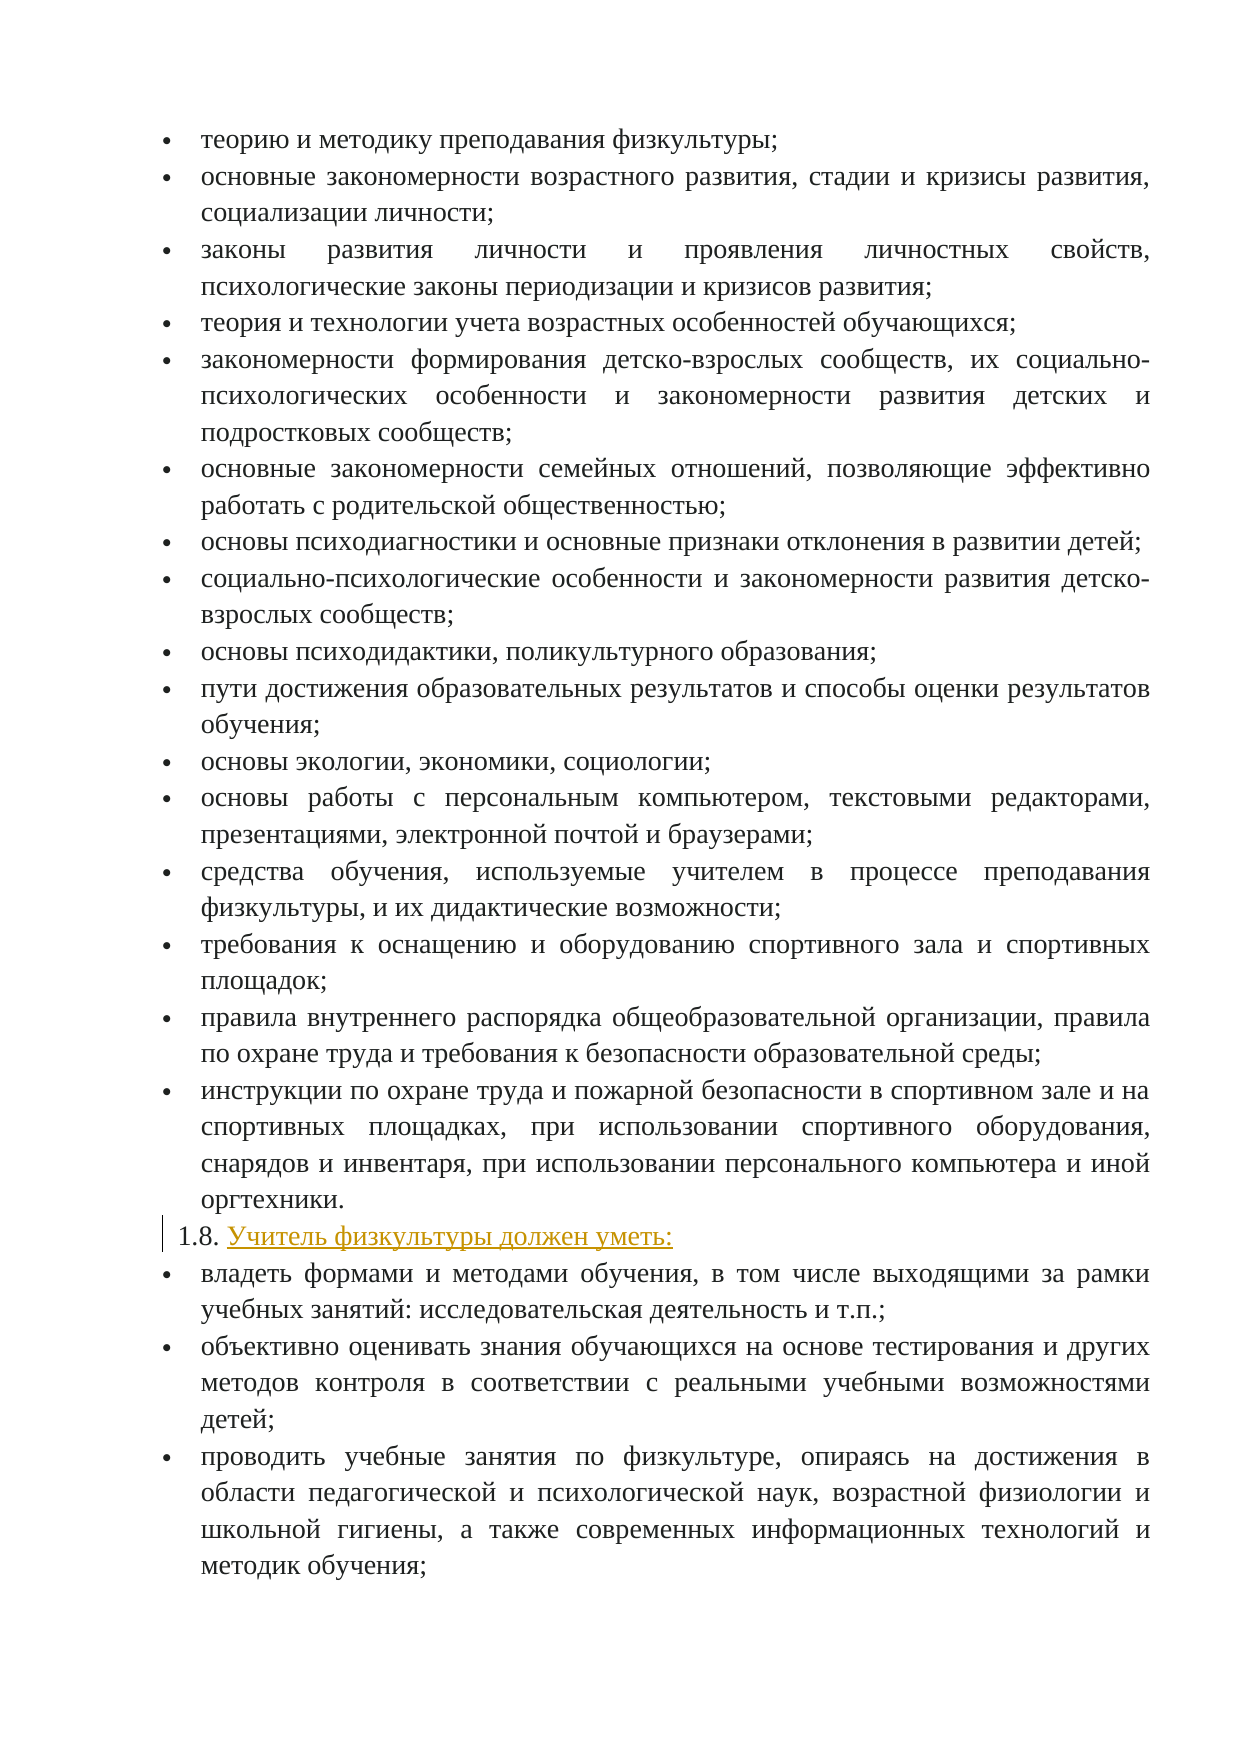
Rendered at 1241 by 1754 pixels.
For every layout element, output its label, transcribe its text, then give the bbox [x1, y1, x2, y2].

list владеть формами и методами обучения, в том числе выходящими за рамки учебных занятий: исследовательская деятельность и т.п.; [163, 1252, 1152, 1325]
list социально-психологические особенности и закономерности развития детско-взрослых сообществ; [163, 557, 1152, 630]
list инструкции по охране труда и пожарной безопасности в спортивном зале и на спортивных площадках, при использовании спортивного оборудования, снарядов и инвентаря, при использовании персонального компьютера и иной оргтехники. [163, 1069, 1152, 1215]
list средства обучения, используемые учителем в процессе преподавания физкультуры, и их дидактические возможности; [163, 849, 1152, 922]
list основы психодидактики, поликультурного образования; [163, 630, 1152, 667]
list теория и технологии учета возрастных особенностей обучающихся; [163, 301, 1152, 337]
list закономерности формирования детско-взрослых сообществ, их социально-психологических особенности и закономерности развития детских и подростковых сообществ; [163, 337, 1152, 447]
list правила внутреннего распорядка общеобразовательной организации, правила по охране труда и требования к безопасности образовательной среды; [163, 996, 1152, 1069]
list основы экологии, экономики, социологии; [163, 740, 1152, 776]
list основные закономерности семейных отношений, позволяющие эффективно работать с родительской общественностью; [163, 447, 1152, 520]
list требования к оснащению и оборудованию спортивного зала и спортивных площадок; [163, 922, 1152, 996]
text 1.8. [177, 1215, 1152, 1252]
list законы развития личности и проявления личностных свойств, психологические законы периодизации и кризисов развития; [163, 228, 1152, 301]
list основы психодиагностики и основные признаки отклонения в развитии детей; [163, 520, 1152, 557]
list основные закономерности возрастного развития, стадии и кризисы развития, социализации личности; [163, 155, 1152, 228]
list проводить учебные занятия по физкультуре, опираясь на достижения в области педагогической и психологической наук, возрастной физиологии и школьной гигиены, а также современных информационных технологий и методик обучения; [163, 1434, 1152, 1581]
list основы работы с персональным компьютером, текстовыми редакторами, презентациями, электронной почтой и браузерами; [163, 776, 1152, 849]
list пути достижения образовательных результатов и способы оценки результатов обучения; [163, 667, 1152, 740]
list теорию и методику преподавания физкультуры; [163, 118, 1152, 155]
list объективно оценивать знания обучающихся на основе тестирования и других методов контроля в соответствии с реальными учебными возможностями детей; [163, 1325, 1152, 1434]
